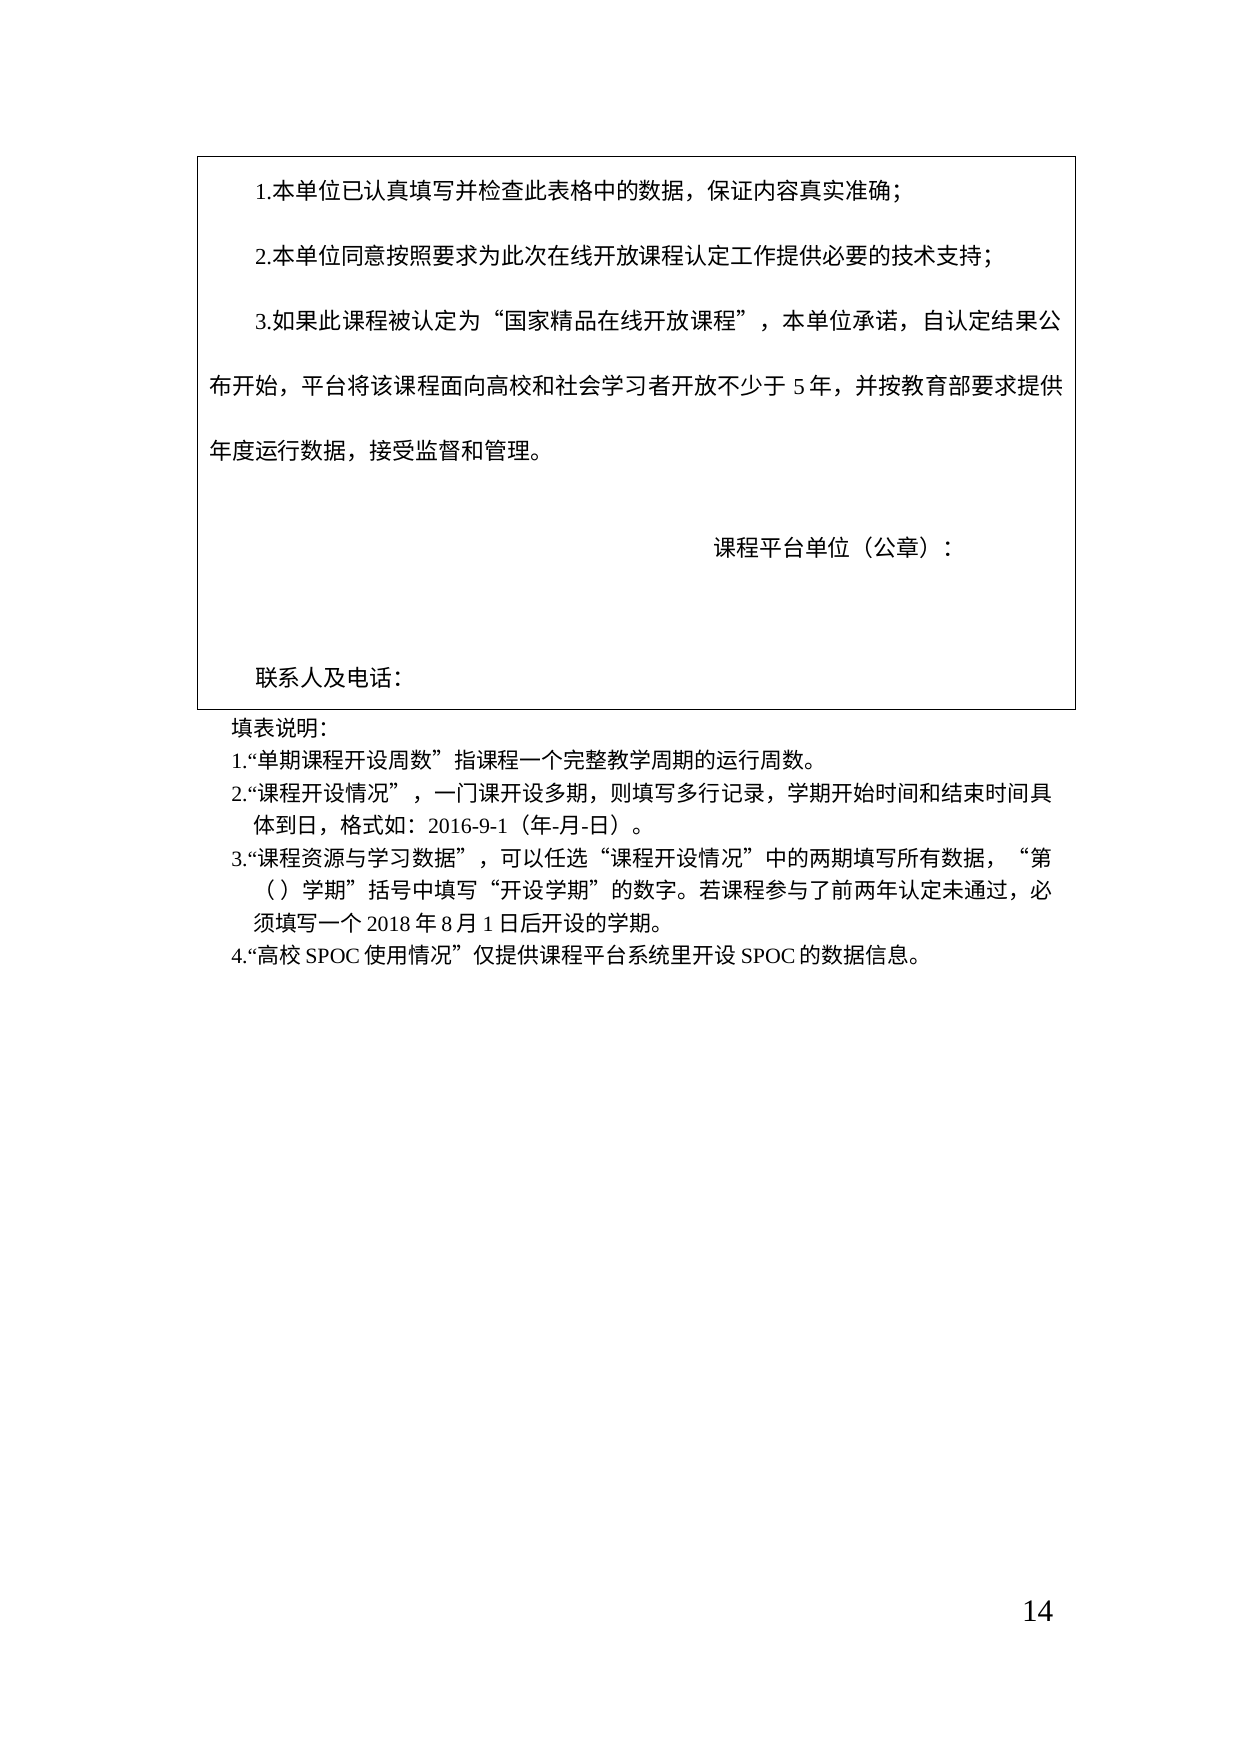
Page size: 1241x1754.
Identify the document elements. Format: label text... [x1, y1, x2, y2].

text 3.“课程资源与学习数据”，可以任选“课程开设情况”中的两期填写所有数据，“第（ ）学期”括号中填写“开设学期”的数字。若课程参与了前两年认定未通过，必须填写一个2018年8月1日后开设的学期。 [231, 840, 1053, 938]
text 2.“课程开设情况”，一门课开设多期，则填写多行记录，学期开始时间和结束时间具体到日，格式如：2016-9-1（年-月-日）。 [231, 775, 1053, 840]
text 4.“高校SPOC使用情况”仅提供课程平台系统里开设SPOC的数据信息。 [231, 938, 1053, 970]
table_cell 1.本单位已认真填写并检查此表格中的数据，保证内容真实准确； 2.本单位同意按照要求为此次在线开放课程认定工作提供必要的技术支持； 3.如果此课程被认定为“国家精品在线开放课程”，本单位承诺，自认定结果公布开始，平台将该课程面向高校和社会学习者开放不少于5年，并按教育部要求提供年度运行数据，接受监督和管理。 课程平台单位（公章）： 联系人及电话： [198, 157, 1075, 709]
text 1.“单期课程开设周数”指课程一个完整教学周期的运行周数。 [231, 743, 1053, 775]
text 填表说明： [187, 710, 1053, 743]
